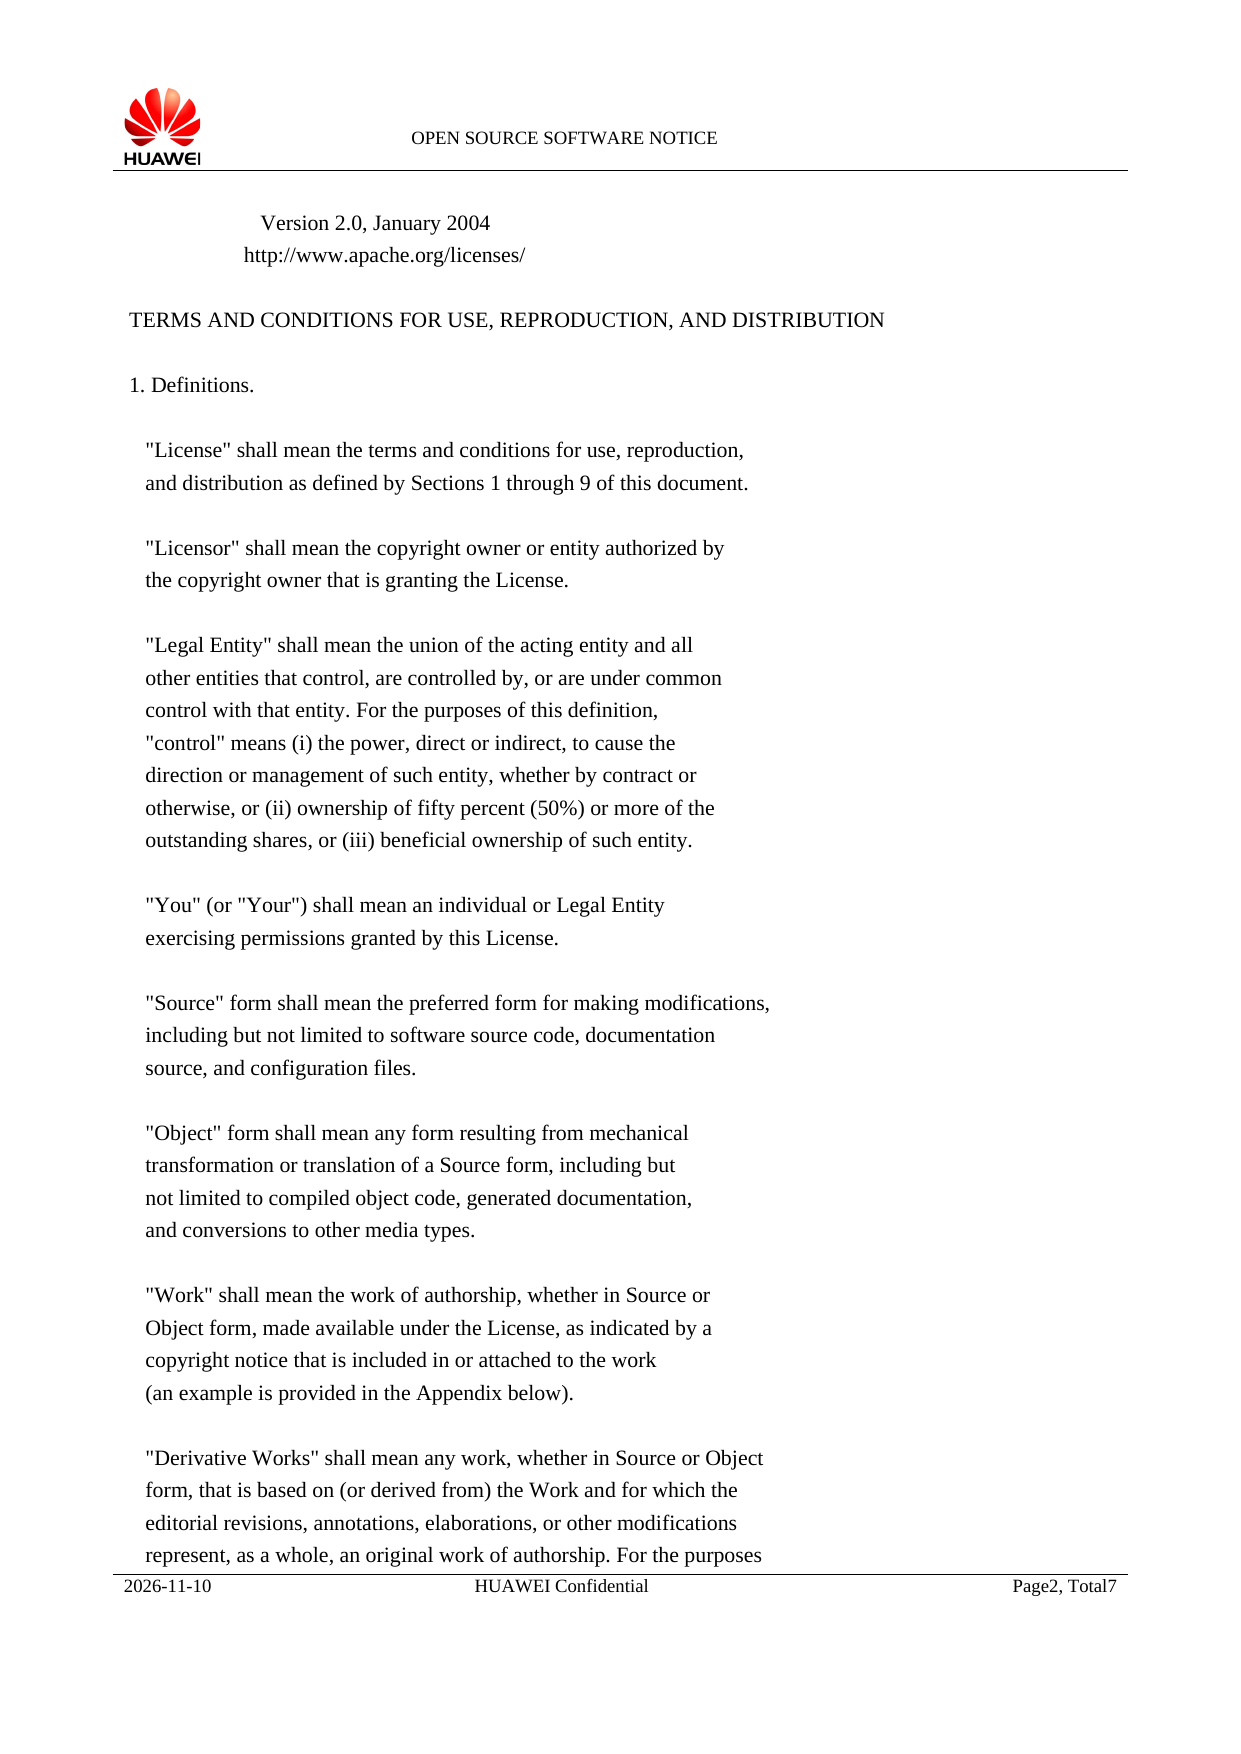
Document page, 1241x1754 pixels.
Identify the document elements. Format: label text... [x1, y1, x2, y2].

picture [124, 88, 201, 165]
